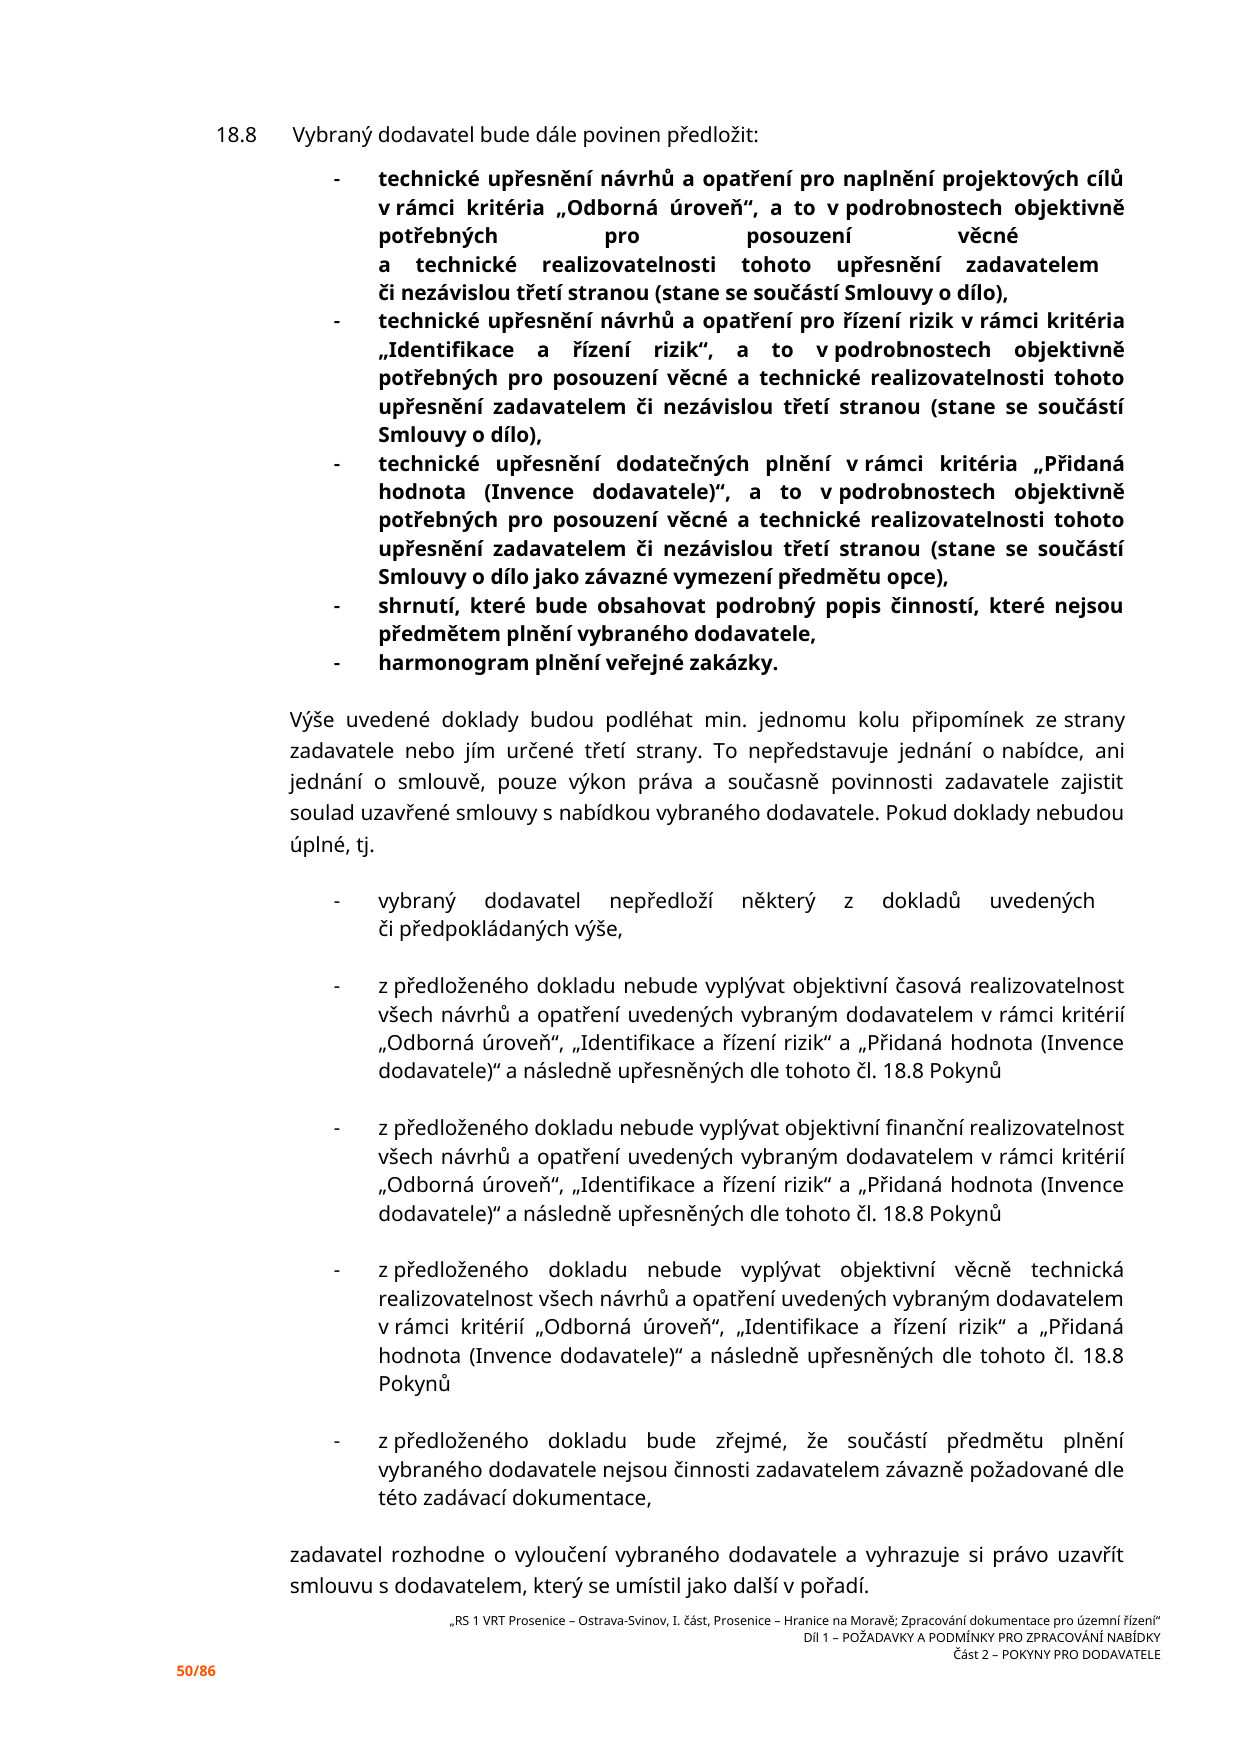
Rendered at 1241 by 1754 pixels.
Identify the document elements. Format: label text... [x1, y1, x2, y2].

text Vybraný dodavatel bude dále povinen předložit: [216, 121, 1125, 149]
list shrnutí, které bude obsahovat podrobný popis činností, které nejsou předmětem plnění vybraného dodavatele, [334, 591, 1125, 648]
text Výše uvedené doklady budou podléhat min. jednomu kolu připomínek ze strany zadavatele nebo jím určené třetí strany. To nepředstavuje jednání o nabídce, ani jednání o smlouvě, pouze výkon práva a současně povinnosti zadavatele zajistit soulad uzavřené smlouvy s nabídkou vybraného dodavatele. Pokud doklady nebudou úplné, tj. [289, 705, 1125, 858]
list technické upřesnění návrhů a opatření pro naplnění projektových cílů v rámci kritéria „Odborná úroveň“, a to v podrobnostech objektivně potřebných pro posouzení věcné a technické realizovatelnosti tohoto upřesnění zadavatelem či nezávislou třetí stranou (stane se součástí Smlouvy o dílo), [334, 164, 1125, 307]
list z předloženého dokladu nebude vyplývat objektivní finanční realizovatelnost všech návrhů a opatření uvedených vybraným dodavatelem v rámci kritérií „Odborná úroveň“, „Identifikace a řízení rizik“ a „Přidaná hodnota (Invence dodavatele)“ a následně upřesněných dle tohoto čl. 18.8 Pokynů [334, 1113, 1125, 1227]
list technické upřesnění dodatečných plnění v rámci kritéria „Přidaná hodnota (Invence dodavatele)“, a to v podrobnostech objektivně potřebných pro posouzení věcné a technické realizovatelnosti tohoto upřesnění zadavatelem či nezávislou třetí stranou (stane se součástí Smlouvy o dílo jako závazné vymezení předmětu opce), [334, 449, 1125, 591]
list harmonogram plnění veřejné zakázky. [334, 648, 1125, 676]
list z předloženého dokladu bude zřejmé, že součástí předmětu plnění vybraného dodavatele nejsou činnosti zadavatelem závazně požadované dle této zadávací dokumentace, [334, 1426, 1125, 1512]
list technické upřesnění návrhů a opatření pro řízení rizik v rámci kritéria „Identifikace a řízení rizik“, a to v podrobnostech objektivně potřebných pro posouzení věcné a technické realizovatelnosti tohoto upřesnění zadavatelem či nezávislou třetí stranou (stane se součástí Smlouvy o dílo), [334, 307, 1125, 449]
list z předloženého dokladu nebude vyplývat objektivní věcně technická realizovatelnost všech návrhů a opatření uvedených vybraným dodavatelem v rámci kritérií „Odborná úroveň“, „Identifikace a řízení rizik“ a „Přidaná hodnota (Invence dodavatele)“ a následně upřesněných dle tohoto čl. 18.8 Pokynů [334, 1256, 1125, 1398]
list z předloženého dokladu nebude vyplývat objektivní časová realizovatelnost všech návrhů a opatření uvedených vybraným dodavatelem v rámci kritérií „Odborná úroveň“, „Identifikace a řízení rizik“ a „Přidaná hodnota (Invence dodavatele)“ a následně upřesněných dle tohoto čl. 18.8 Pokynů [334, 971, 1125, 1085]
list vybraný dodavatel nepředloží některý z dokladů uvedených či předpokládaných výše, [334, 886, 1125, 943]
text zadavatel rozhodne o vyloučení vybraného dodavatele a vyhrazuje si právo uzavřít smlouvu s dodavatelem, který se umístil jako další v pořadí. [216, 1540, 1125, 1600]
